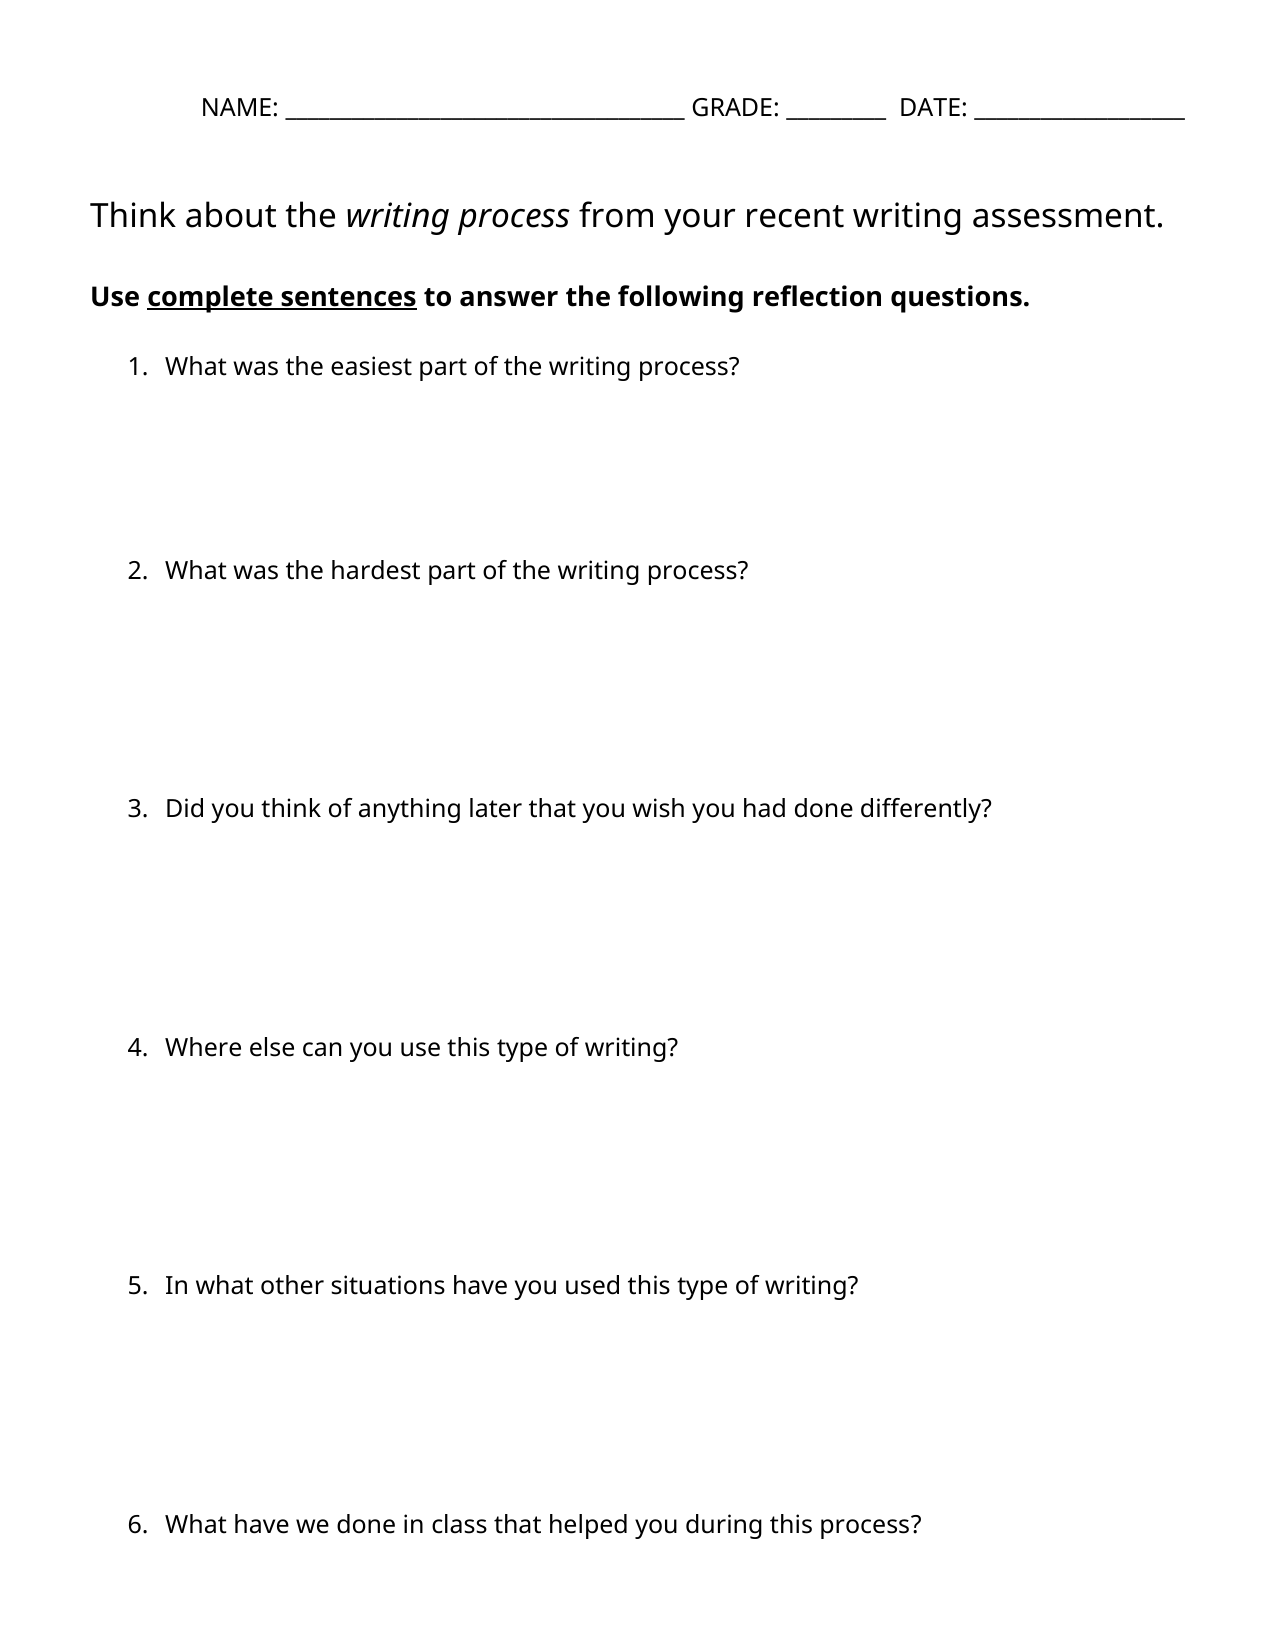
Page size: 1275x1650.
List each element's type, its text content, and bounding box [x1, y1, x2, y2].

text NAME: ____________________________________ GRADE: _________ DATE: ___________________ [90, 90, 1185, 124]
list Where else can you use this type of writing? [127, 1029, 1185, 1063]
text Think about the writing process from your recent writing assessment. [90, 192, 1185, 238]
list In what other situations have you used this type of writing? [127, 1268, 1185, 1302]
text Use complete sentences to answer the following reflection questions. [90, 277, 1185, 314]
list Did you think of anything later that you wish you had done differently? [127, 791, 1185, 825]
list What have we done in class that helped you during this process? [127, 1506, 1185, 1540]
list What was the easiest part of the writing process? [127, 348, 1185, 382]
list What was the hardest part of the writing process? [127, 553, 1185, 587]
